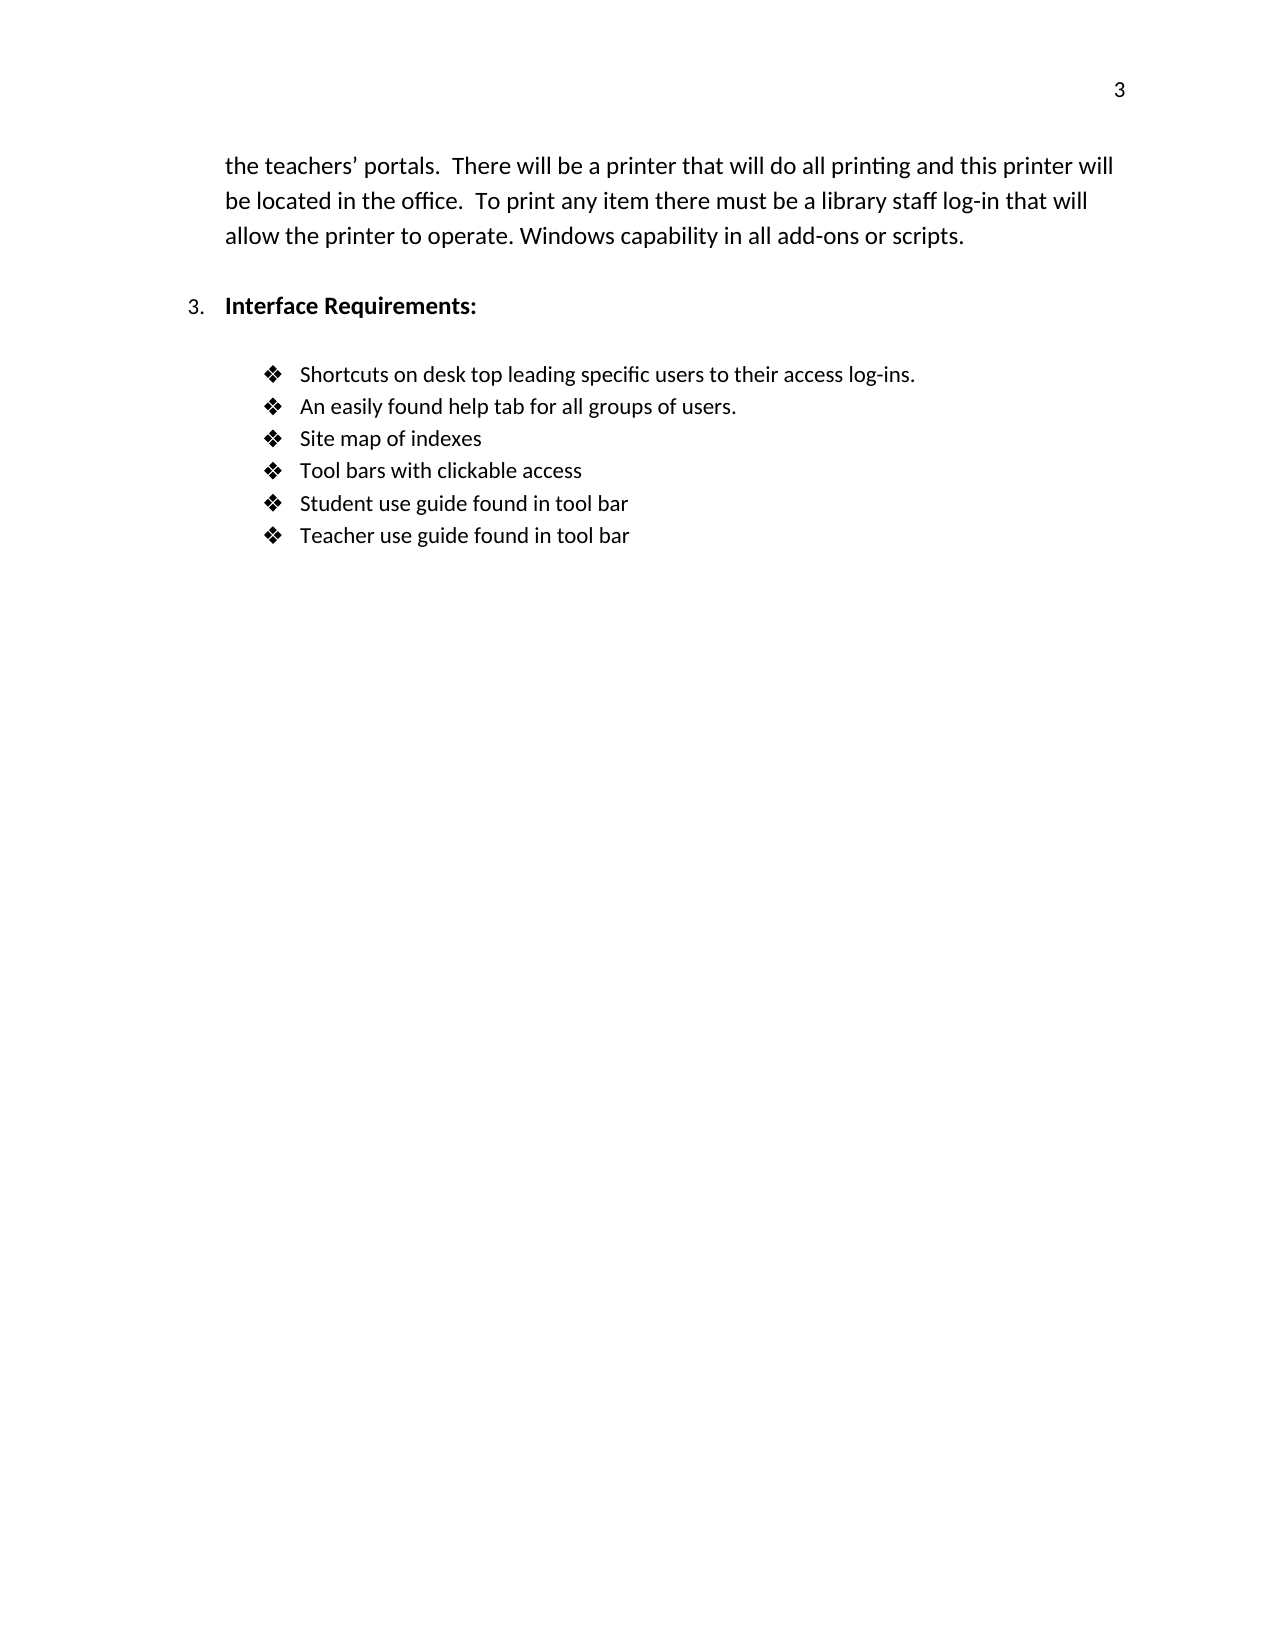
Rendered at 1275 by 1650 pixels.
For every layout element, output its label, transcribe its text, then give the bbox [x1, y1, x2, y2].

list Teacher use guide found in tool bar [262, 521, 1125, 549]
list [187, 150, 1125, 251]
list Shortcuts on desk top leading specific users to their access log-ins. [262, 360, 1125, 388]
list Site map of indexes [262, 424, 1125, 452]
list Interface Requirements: [187, 290, 1125, 321]
list An easily found help tab for all groups of users. [262, 392, 1125, 420]
list Tool bars with clickable access [262, 457, 1125, 484]
list Student use guide found in tool bar [262, 489, 1125, 517]
